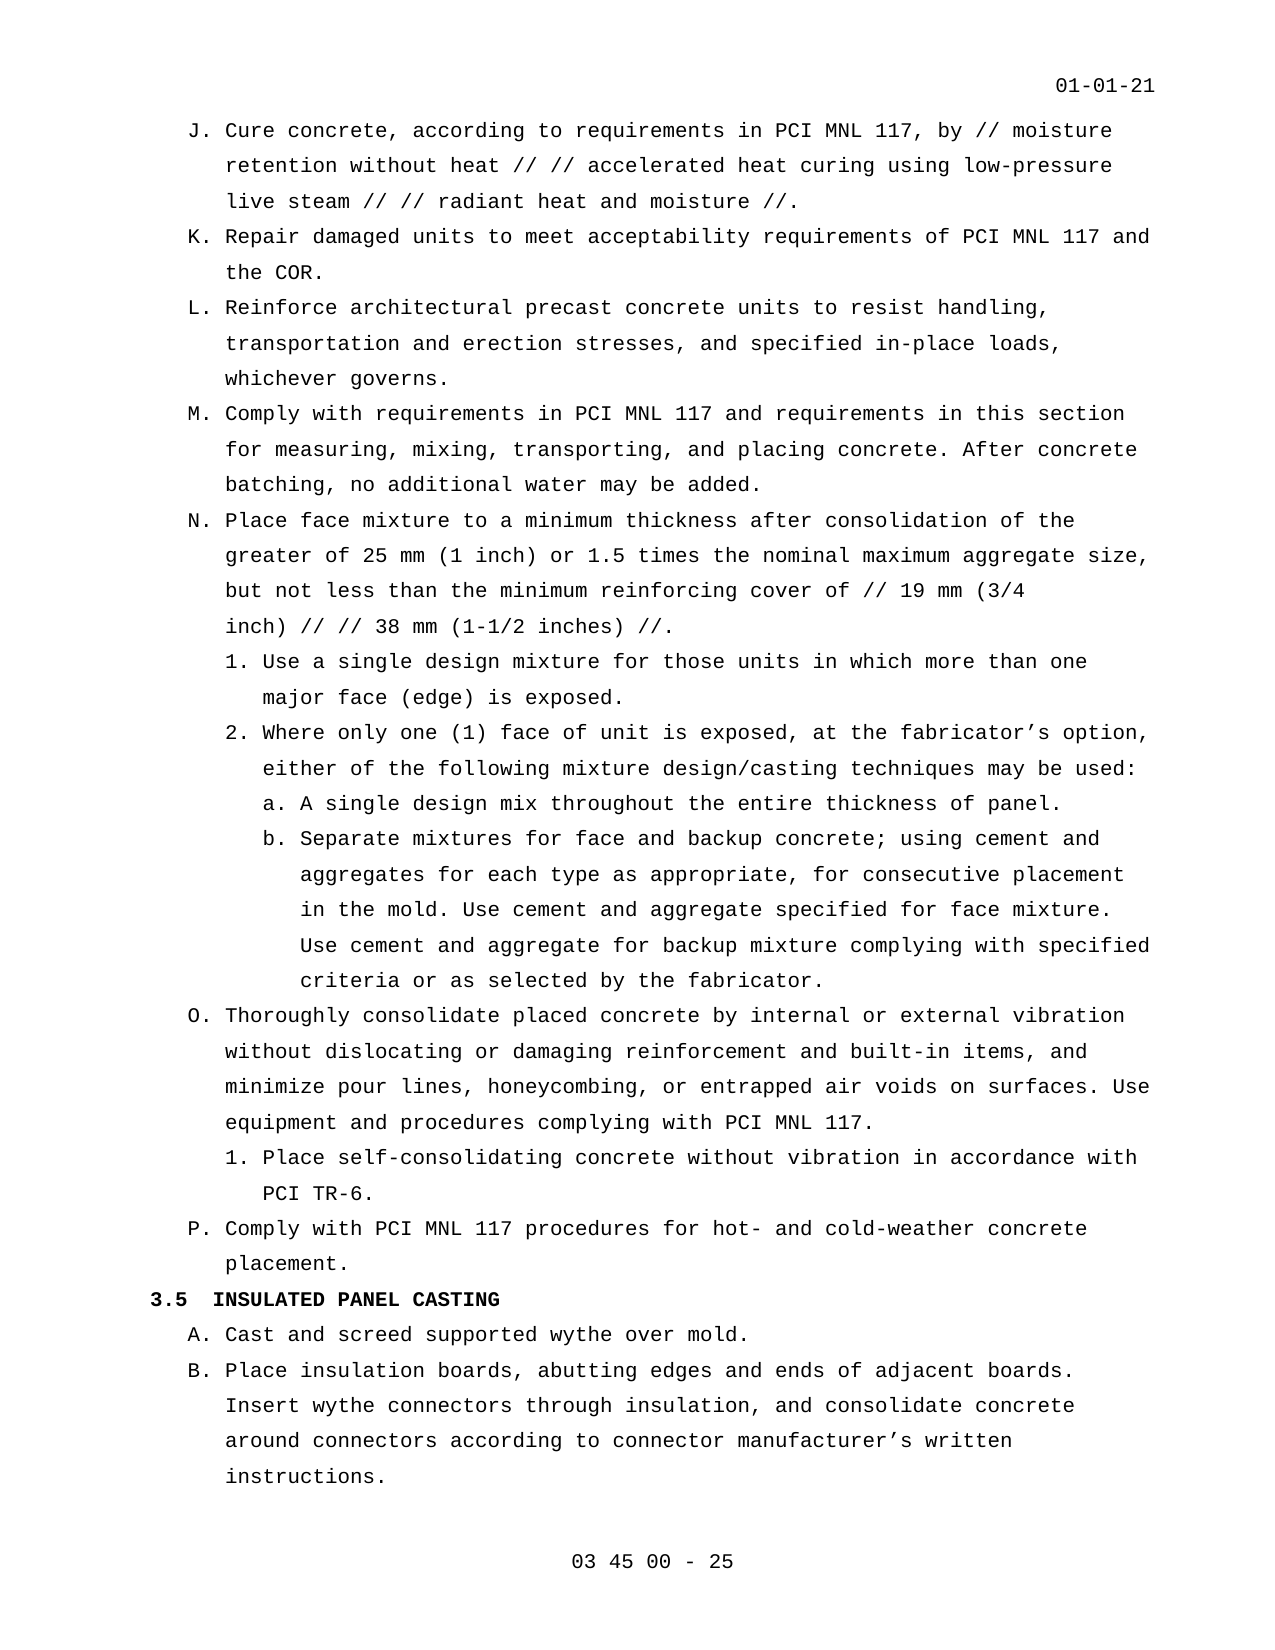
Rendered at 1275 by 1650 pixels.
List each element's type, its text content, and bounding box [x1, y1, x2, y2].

text Cast and screed supported wythe over mold. [187, 1324, 1155, 1348]
text Where only one (1) face of unit is exposed, at the fabricator’s option, either of the following mixture design/casting techniques may be used: [225, 722, 1155, 781]
text INSULATED PANEL CASTING [150, 1289, 1155, 1312]
text Place self-consolidating concrete without vibration in accordance with PCI TR-6. [225, 1147, 1155, 1206]
text Reinforce architectural precast concrete units to resist handling, transportation and erection stresses, and specified in-place loads, whichever governs. [187, 297, 1155, 392]
text Cure concrete, according to requirements in PCI MNL 117, by // moisture retention without heat // // accelerated heat curing using low-pressure live steam // // radiant heat and moisture //. [187, 120, 1155, 214]
text Repair damaged units to meet acceptability requirements of PCI MNL 117 and the COR. [187, 226, 1155, 285]
text Place face mixture to a minimum thickness after consolidation of the greater of 25 mm (1 inch) or 1.5 times the nominal maximum aggregate size, but not less than the minimum reinforcing cover of // 19 mm (3/4 inch) // // 38 mm (1-1/2 inches) //. [187, 509, 1155, 639]
text Comply with requirements in PCI MNL 117 and requirements in this section for measuring, mixing, transporting, and placing concrete. After concrete batching, no additional water may be added. [187, 403, 1155, 498]
text Place insulation boards, abutting edges and ends of adjacent boards. Insert wythe connectors through insulation, and consolidate concrete around connectors according to connector manufacturer’s written instructions. [187, 1359, 1155, 1489]
text A single design mix throughout the entire thickness of panel. [262, 793, 1155, 817]
text Thoroughly consolidate placed concrete by internal or external vibration without dislocating or damaging reinforcement and built-in items, and minimize pour lines, honeycombing, or entrapped air voids on surfaces. Use equipment and procedures complying with PCI MNL 117. [187, 1005, 1155, 1135]
text Separate mixtures for face and backup concrete; using cement and aggregates for each type as appropriate, for consecutive placement in the mold. Use cement and aggregate specified for face mixture. Use cement and aggregate for backup mixture complying with specified criteria or as selected by the fabricator. [262, 828, 1155, 994]
text Use a single design mixture for those units in which more than one major face (edge) is exposed. [225, 651, 1155, 710]
text Comply with PCI MNL 117 procedures for hot- and cold-weather concrete placement. [187, 1218, 1155, 1277]
